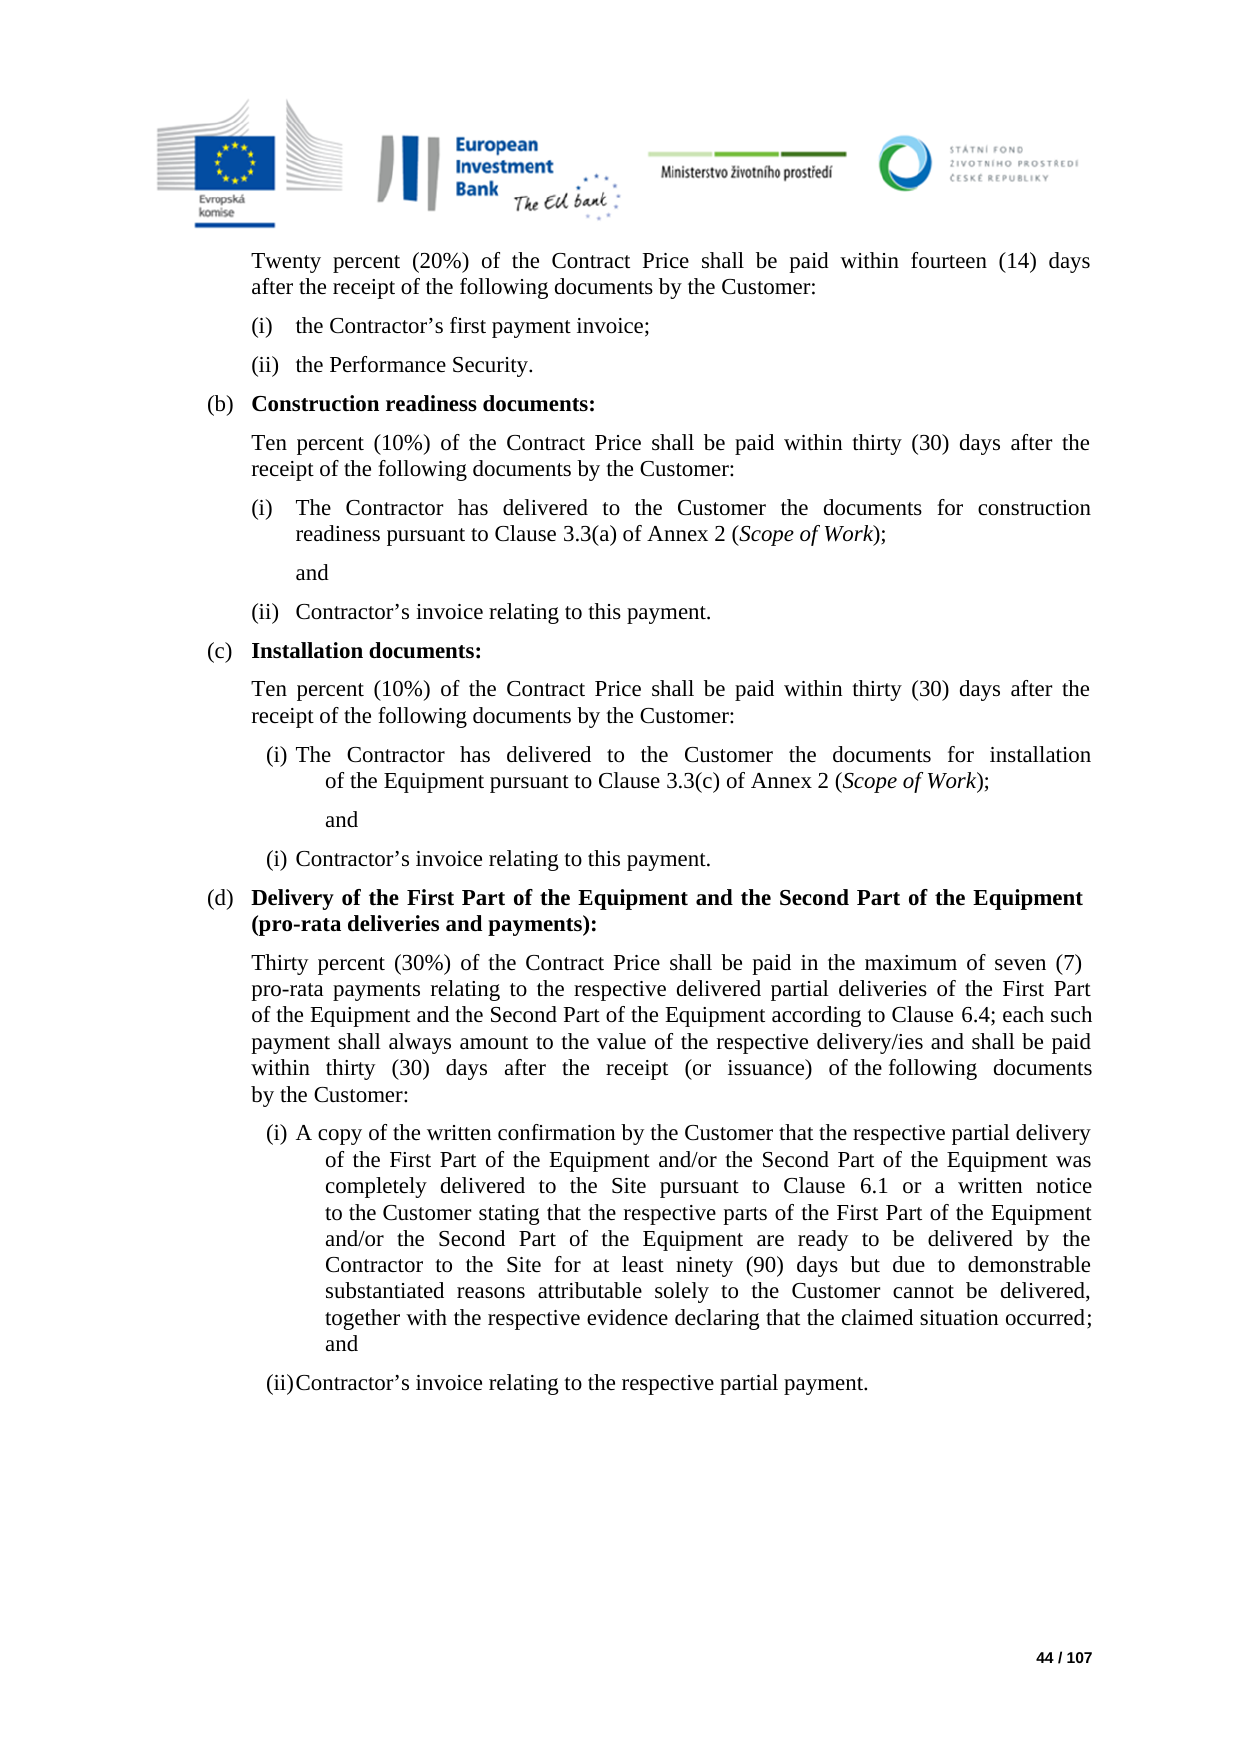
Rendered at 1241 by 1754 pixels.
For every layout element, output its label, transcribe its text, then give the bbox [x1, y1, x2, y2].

list Contractor’s invoice relating to the respective partial payment. [266, 1369, 1092, 1396]
text Twenty percent (20%) of the Contract Price shall be paid within fourteen (14) days after the receipt of the following documents by the Customer: [251, 247, 1092, 299]
list A copy of the written confirmation by the Customer that the respective partial delivery of the First Part of the Equipment and/or the Second Part of the Equipment was completely delivered to the Site pursuant to Clause 6.1 or a written notice to the Customer stating that the respective parts of the First Part of the Equipment and/or the Second Part of the Equipment are ready to be delivered by the Contractor to the Site for at least ninety (90) days but due to demonstrable substantiated reasons attributable solely to the Customer cannot be delivered, together with the respective evidence declaring that the claimed situation occurred; and [266, 1119, 1092, 1357]
list and [295, 559, 1092, 585]
text Ten percent (10%) of the Contract Price shall be paid within thirty (30) days after the receipt of the following documents by the Customer: [251, 676, 1092, 728]
picture [147, 87, 1093, 235]
text The Contractor has delivered to the Customer the documents for construction readiness pursuant to Clause 3.3(a) of Annex 2 (Scope of Work); [251, 494, 1092, 546]
text Thirty percent (30%) of the Contract Price shall be paid in the maximum of seven (7) pro-rata payments relating to the respective delivered partial deliveries of the First Part of the Equipment and the Second Part of the Equipment according to Clause 6.4; each such payment shall always amount to the value of the respective delivery/ies and shall be paid within thirty (30) days after the receipt (or issuance) of the following documents by the Customer: [251, 949, 1092, 1107]
text the Contractor’s first payment invoice; [251, 312, 1092, 338]
list and [325, 806, 1092, 832]
text Construction readiness documents: [207, 390, 1092, 416]
text Installation documents: [207, 637, 1092, 663]
list Contractor’s invoice relating to this payment. [266, 845, 1092, 871]
text Ten percent (10%) of the Contract Price shall be paid within thirty (30) days after the receipt of the following documents by the Customer: [251, 428, 1092, 481]
text Contractor’s invoice relating to this payment. [251, 598, 1092, 624]
text Delivery of the First Part of the Equipment and the Second Part of the Equipment (pro-rata deliveries and payments): [207, 884, 1092, 936]
text The Contractor has delivered to the Customer the documents for installation of the Equipment pursuant to Clause 3.3(c) of Annex 2 (Scope of Work); [266, 741, 1092, 793]
text the Performance Security. [251, 351, 1092, 377]
